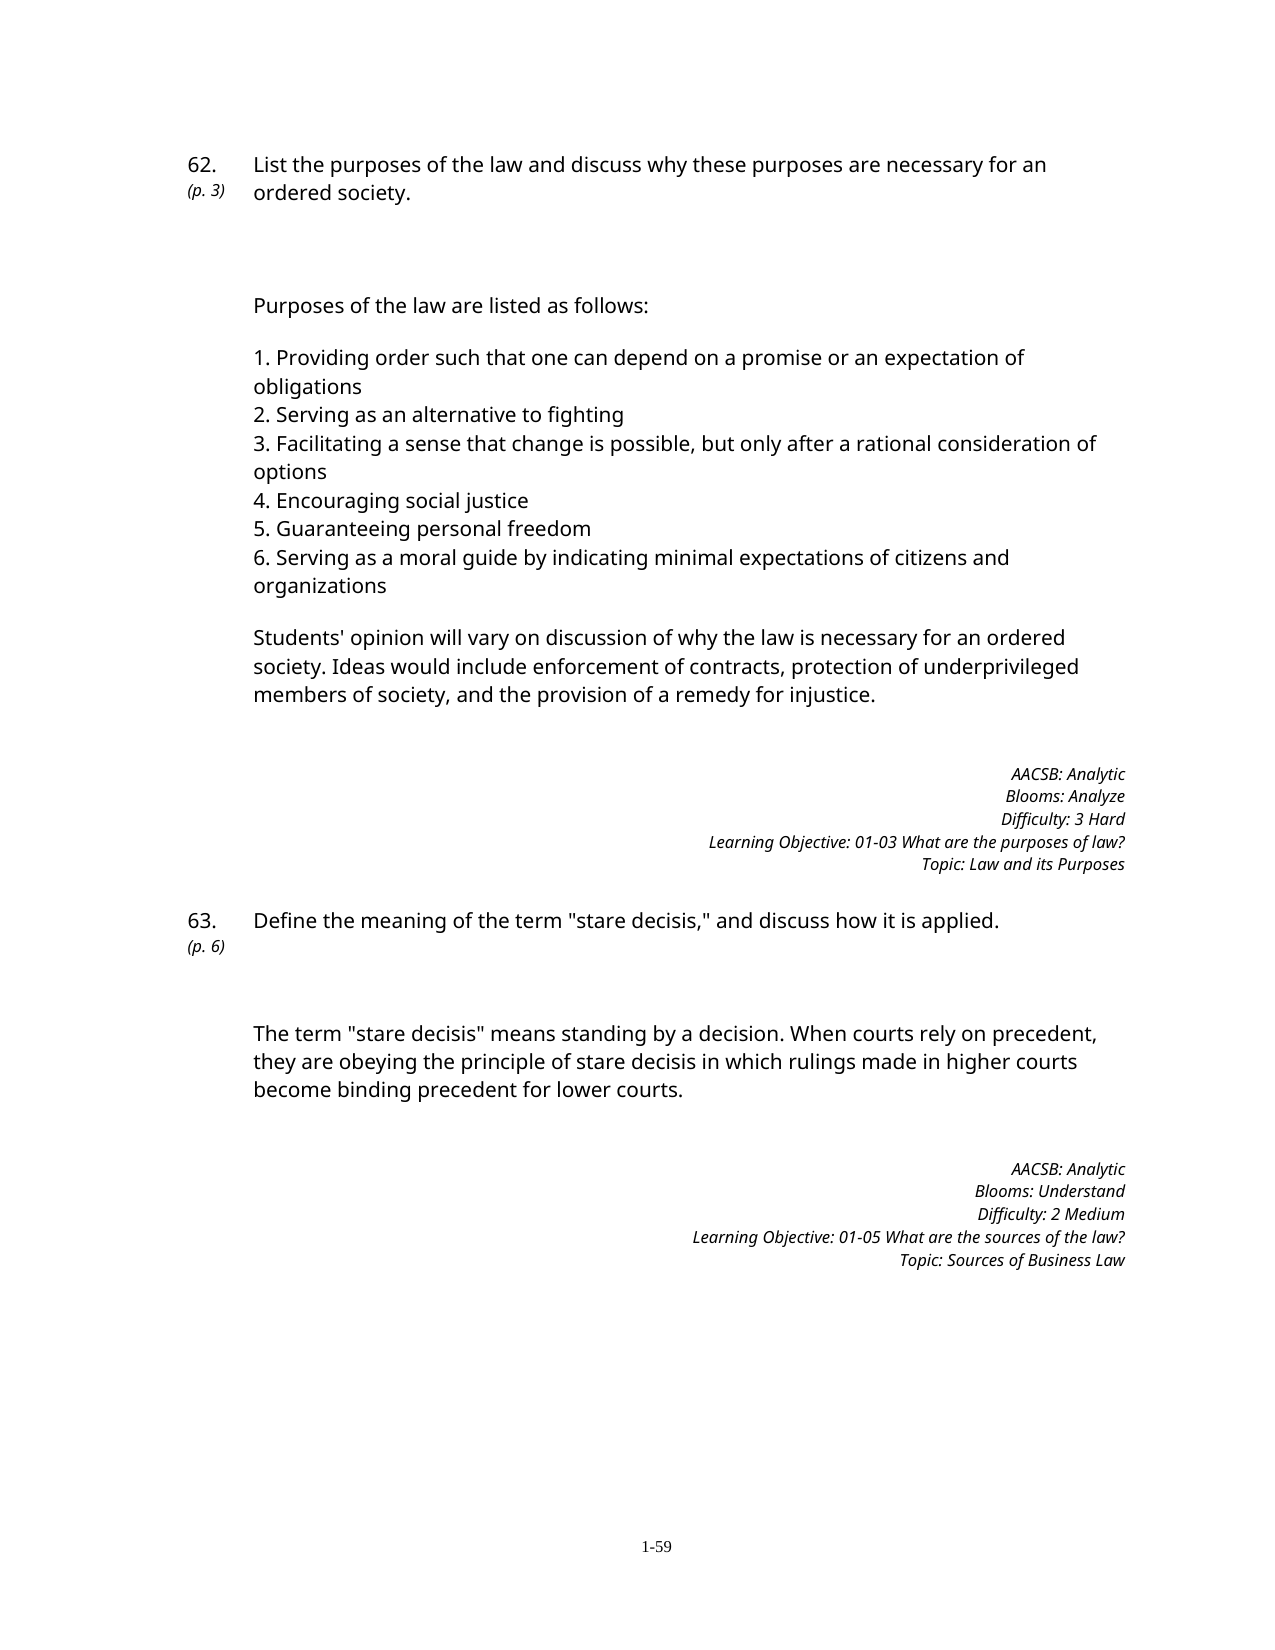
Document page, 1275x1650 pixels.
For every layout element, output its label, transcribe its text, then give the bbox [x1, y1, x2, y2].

table_header 62. (p. 3) [188, 150, 253, 737]
table_header 63. (p. 6) [188, 906, 253, 1132]
table_header AACSB: Analytic Blooms: Analyze Difficulty: 3 Hard Learning Objective: 01-03 What are the purposes of law? Topic: Law and its Purposes [188, 762, 1125, 904]
table_header List the purposes of the law and discuss why these purposes are necessary for an ordered society. Purposes of the law are listed as follows: 1. Providing order such that one can depend on a promise or an expectation of obligations 2. Serving as an alternative to fighting 3. Facilitating a sense that change is possible, but only after a rational consideration of options 4. Encouraging social justice 5. Guaranteeing personal freedom 6. Serving as a moral guide by indicating minimal expectations of citizens and organizations Students' opinion will vary on discussion of why the law is necessary for an ordered society. Ideas would include enforcement of contracts, protection of underprivileged members of society, and the provision of a remedy for injustice. [253, 150, 1125, 737]
table_header Define the meaning of the term "stare decisis," and discuss how it is applied. The term "stare decisis" means standing by a decision. When courts rely on precedent, they are obeying the principle of stare decisis in which rulings made in higher courts become binding precedent for lower courts. [253, 906, 1125, 1132]
table_header AACSB: Analytic Blooms: Understand Difficulty: 2 Medium Learning Objective: 01-05 What are the sources of the law? Topic: Sources of Business Law [188, 1157, 1125, 1299]
